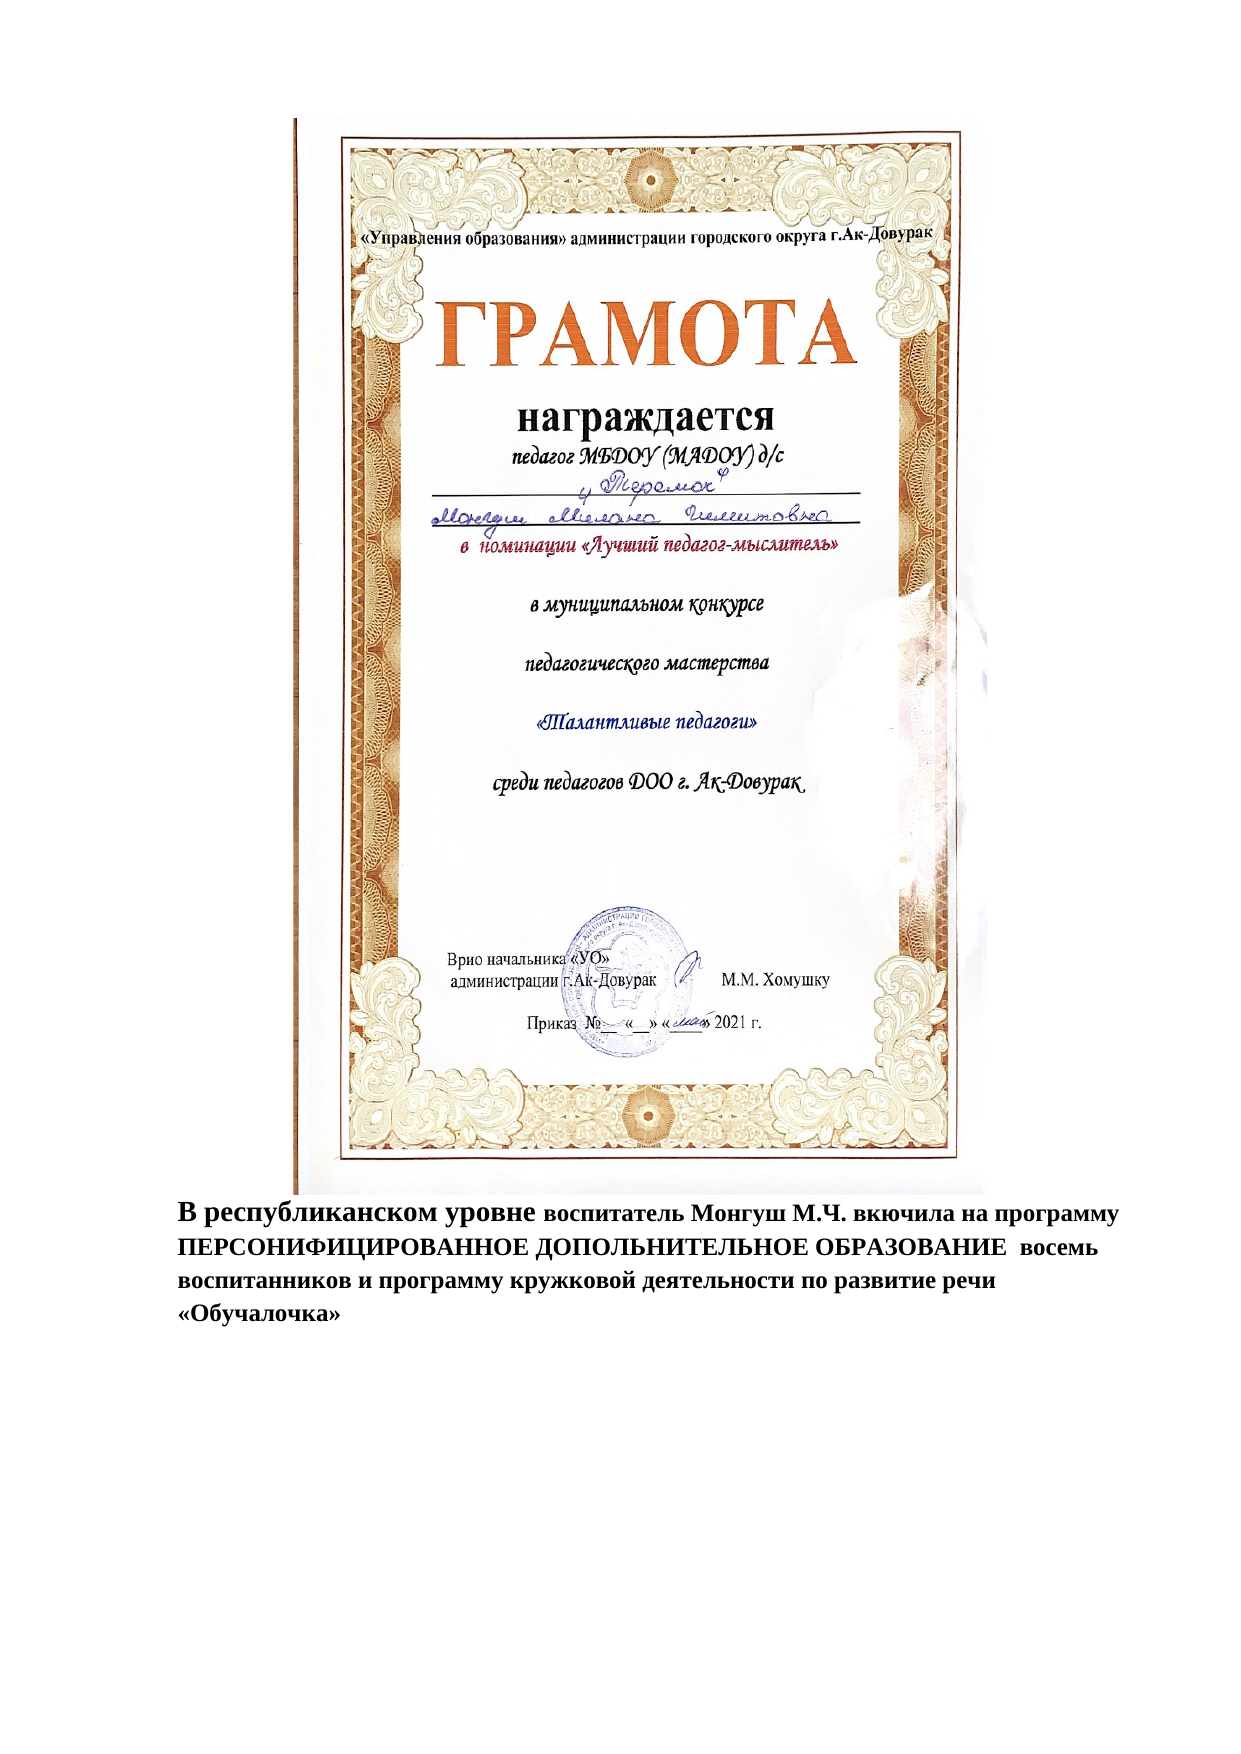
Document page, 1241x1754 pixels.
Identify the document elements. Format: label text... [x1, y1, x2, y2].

picture [293, 118, 988, 1195]
text В республиканском уровне воспитатель Монгуш М.Ч. вкючила на программу ПЕРСОНИФИЦИРОВАННОЕ ДОПОЛЬНИТЕЛЬНОЕ ОБРАЗОВАНИЕ восемь воспитанников и программу кружковой деятельности по развитие речи «Обучалочка» [177, 1194, 1152, 1327]
